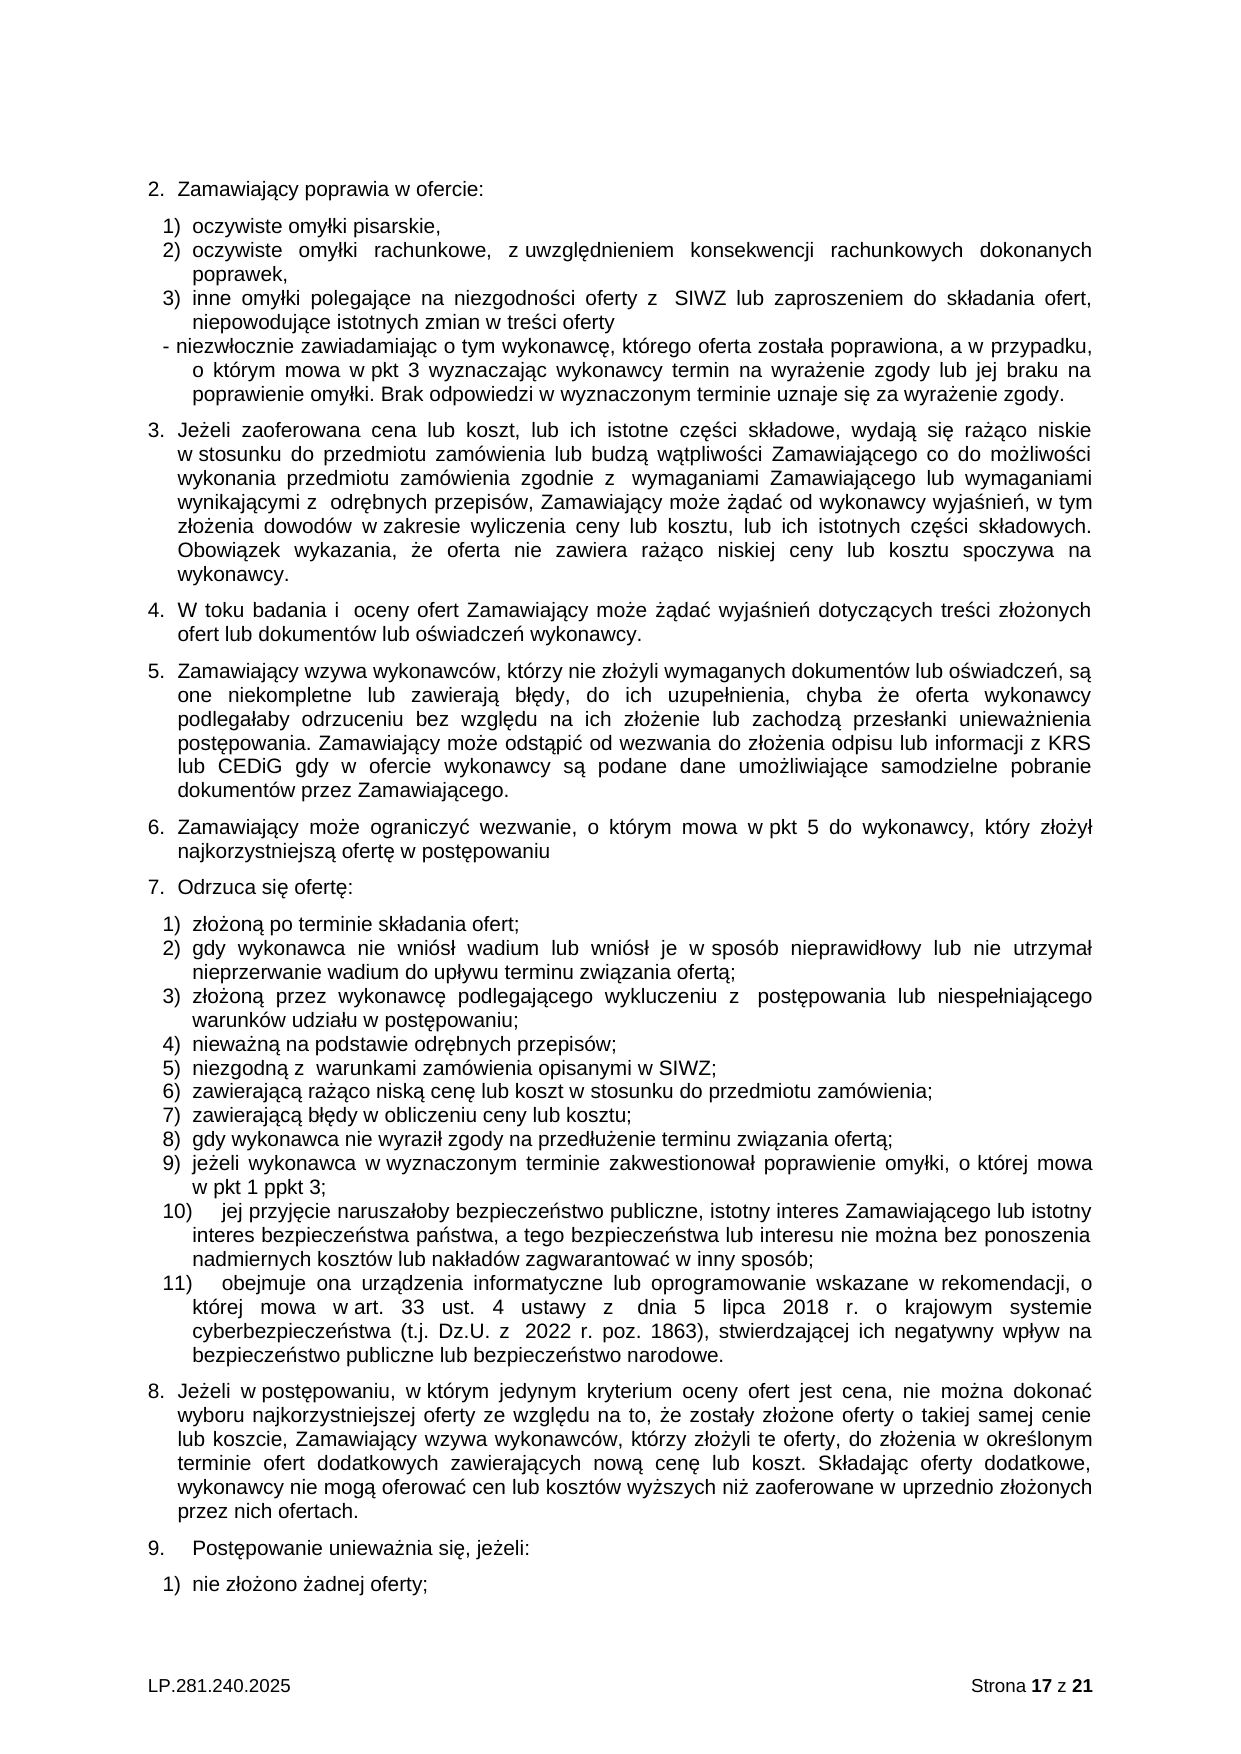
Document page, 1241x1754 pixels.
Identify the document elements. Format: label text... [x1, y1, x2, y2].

list jej przyjęcie naruszałoby bezpieczeństwo publiczne, istotny interes Zamawiającego lub istotny interes bezpieczeństwa państwa, a tego bezpieczeństwa lub interesu nie można bez ponoszenia nadmiernych kosztów lub nakładów zagwarantować w inny sposób; [162, 1199, 1092, 1271]
list nieważną na podstawie odrębnych przepisów; [162, 1031, 1092, 1055]
list gdy wykonawca nie wyraził zgody na przedłużenie terminu związania ofertą; [162, 1127, 1092, 1151]
list inne omyłki polegające na niezgodności oferty z SIWZ lub zaproszeniem do składania ofert, niepowodujące istotnych zmian w treści oferty [162, 286, 1092, 333]
list gdy wykonawca nie wniósł wadium lub wniósł je w sposób nieprawidłowy lub nie utrzymał nieprzerwanie wadium do upływu terminu związania ofertą; [162, 936, 1092, 983]
list zawierającą błędy w obliczeniu ceny lub kosztu; [162, 1103, 1092, 1127]
list złożoną przez wykonawcę podlegającego wykluczeniu z postępowania lub niespełniającego warunków udziału w postępowaniu; [162, 983, 1092, 1031]
list W toku badania i oceny ofert Zamawiający może żądać wyjaśnień dotyczących treści złożonych ofert lub dokumentów lub oświadczeń wykonawcy. [148, 598, 1092, 646]
text - niezwłocznie zawiadamiając o tym wykonawcę, którego oferta została poprawiona, a w przypadku, o którym mowa w pkt 3 wyznaczając wykonawcy termin na wyrażenie zgody lub jej braku na poprawienie omyłki. Brak odpowiedzi w wyznaczonym terminie uznaje się za wyrażenie zgody. [162, 333, 1092, 405]
list Zamawiający może ograniczyć wezwanie, o którym mowa w pkt 5 do wykonawcy, który złożył najkorzystniejszą ofertę w postępowaniu [148, 815, 1092, 863]
list Odrzuca się ofertę: [148, 875, 1092, 899]
list Zamawiający poprawia w ofercie: [148, 177, 1092, 201]
list Jeżeli w postępowaniu, w którym jedynym kryterium oceny ofert jest cena, nie można dokonać wyboru najkorzystniejszej oferty ze względu na to, że zostały złożone oferty o takiej samej cenie lub koszcie, Zamawiający wzywa wykonawców, którzy złożyli te oferty, do złożenia w określonym terminie ofert dodatkowych zawierających nową cenę lub koszt. Składając oferty dodatkowe, wykonawcy nie mogą oferować cen lub kosztów wyższych niż zaoferowane w uprzednio złożonych przez nich ofertach. [148, 1379, 1092, 1523]
list obejmuje ona urządzenia informatyczne lub oprogramowanie wskazane w rekomendacji, o której mowa w art. 33 ust. 4 ustawy z dnia 5 lipca 2018 r. o krajowym systemie cyberbezpieczeństwa (t.j. Dz.U. z 2022 r. poz. 1863), stwierdzającej ich negatywny wpływ na bezpieczeństwo publiczne lub bezpieczeństwo narodowe. [162, 1271, 1092, 1367]
list oczywiste omyłki pisarskie, [162, 214, 1092, 238]
list jeżeli wykonawca w wyznaczonym terminie zakwestionował poprawienie omyłki, o której mowa w pkt 1 ppkt 3; [162, 1151, 1092, 1199]
list Jeżeli zaoferowana cena lub koszt, lub ich istotne części składowe, wydają się rażąco niskie w stosunku do przedmiotu zamówienia lub budzą wątpliwości Zamawiającego co do możliwości wykonania przedmiotu zamówienia zgodnie z wymaganiami Zamawiającego lub wymaganiami wynikającymi z odrębnych przepisów, Zamawiający może żądać od wykonawcy wyjaśnień, w tym złożenia dowodów w zakresie wyliczenia ceny lub kosztu, lub ich istotnych części składowych. Obowiązek wykazania, że oferta nie zawiera rażąco niskiej ceny lub kosztu spoczywa na wykonawcy. [148, 418, 1092, 586]
list Postępowanie unieważnia się, jeżeli: [148, 1536, 1092, 1559]
list Zamawiający wzywa wykonawców, którzy nie złożyli wymaganych dokumentów lub oświadczeń, są one niekompletne lub zawierają błędy, do ich uzupełnienia, chyba że oferta wykonawcy podlegałaby odrzuceniu bez względu na ich złożenie lub zachodzą przesłanki unieważnienia postępowania. Zamawiający może odstąpić od wezwania do złożenia odpisu lub informacji z KRS lub CEDiG gdy w ofercie wykonawcy są podane dane umożliwiające samodzielne pobranie dokumentów przez Zamawiającego. [148, 658, 1092, 802]
list złożoną po terminie składania ofert; [162, 912, 1092, 936]
list oczywiste omyłki rachunkowe, z uwzględnieniem konsekwencji rachunkowych dokonanych poprawek, [162, 238, 1092, 286]
list zawierającą rażąco niską cenę lub koszt w stosunku do przedmiotu zamówienia; [162, 1079, 1092, 1103]
list nie złożono żadnej oferty; [162, 1572, 1092, 1596]
list niezgodną z warunkami zamówienia opisanymi w SIWZ; [162, 1055, 1092, 1079]
